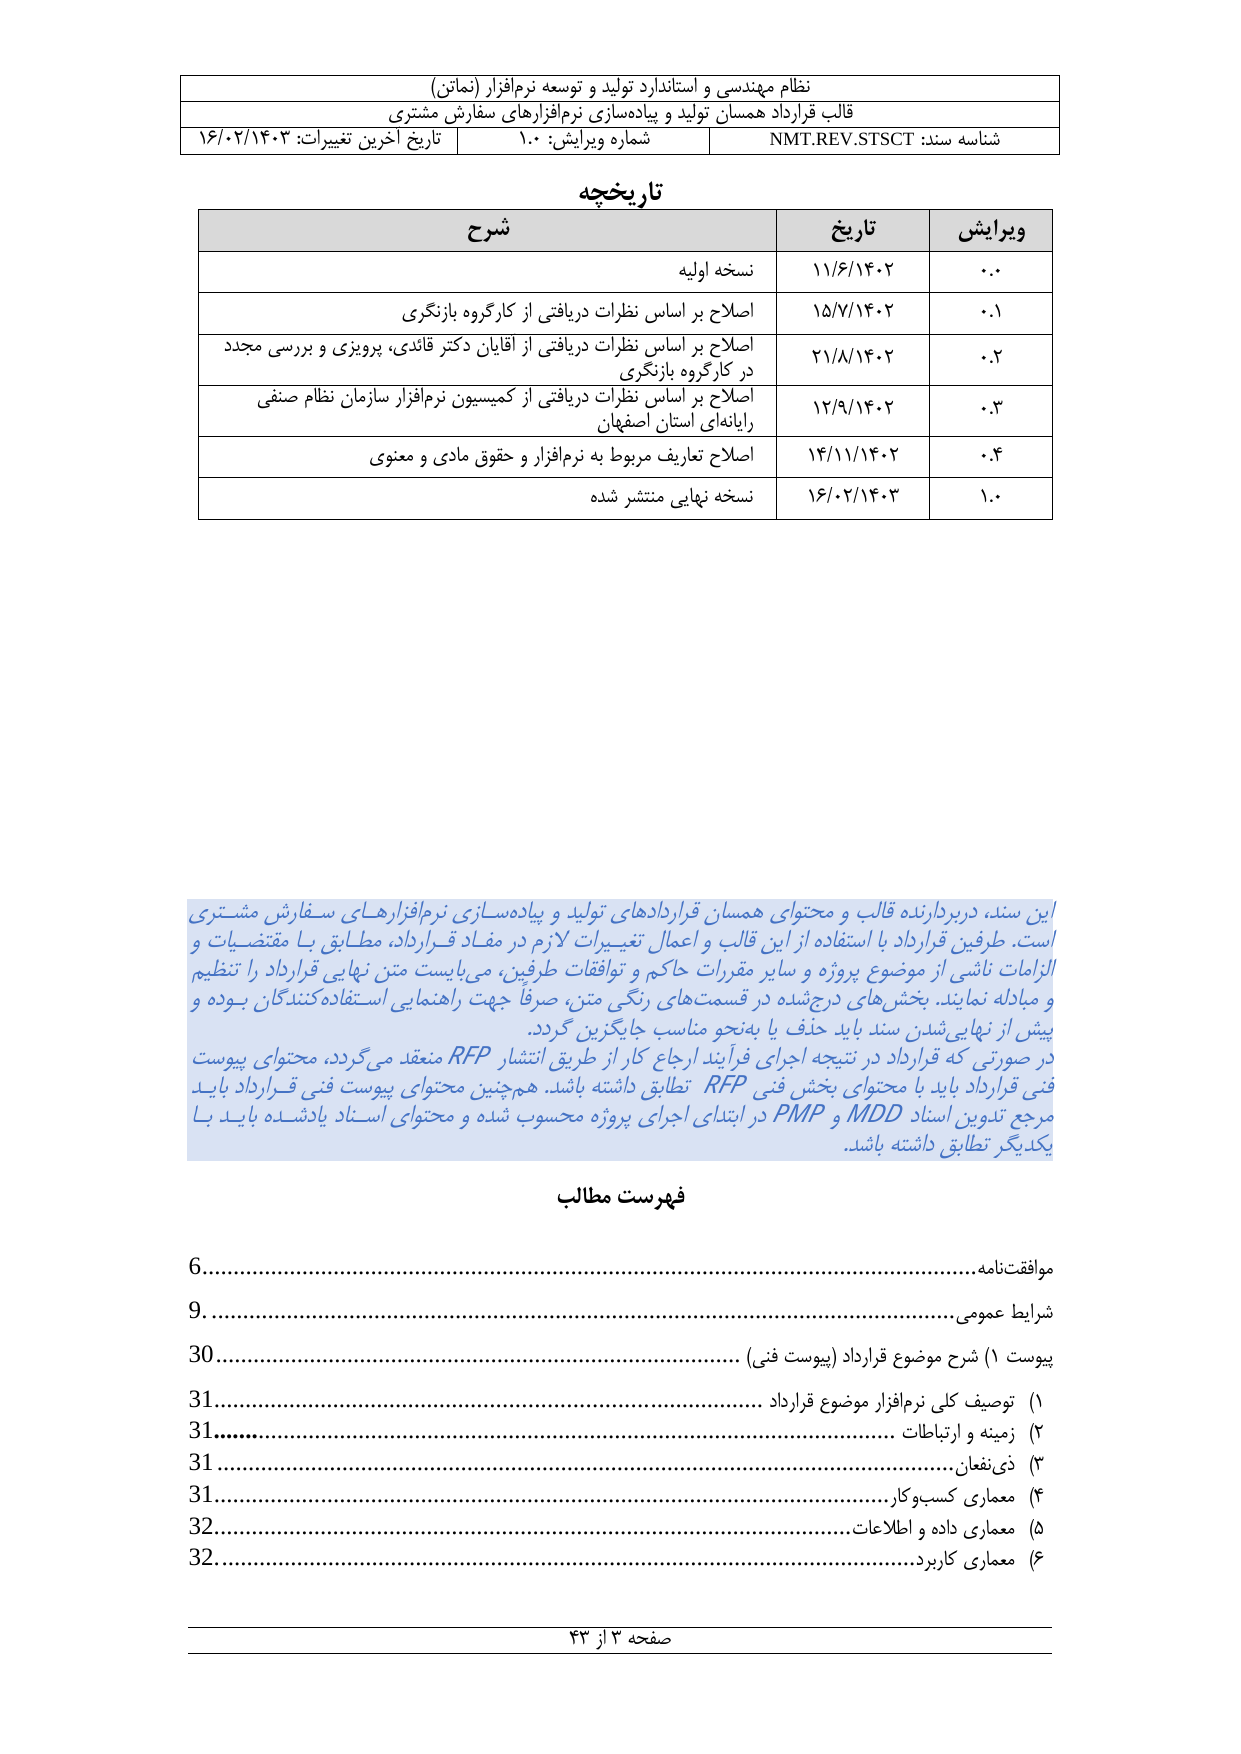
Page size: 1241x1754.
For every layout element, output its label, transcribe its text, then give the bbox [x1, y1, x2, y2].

table_cell 14/11/1402 [777, 437, 929, 477]
table_cell 0.1 [930, 293, 1052, 334]
table_cell اصلاح بر اساس نظرات دریافتی از کارگروه بازنگری [199, 293, 776, 334]
title این سند، دربردارنده قالب و محتوای همسان قراردادهای تولید و پیاده‌سازی نرم‌افزارهای سفارش مشتری است. طرفین قرارداد با استفاده از این قالب و اعمال تغییرات لازم در مفاد قرارداد، مطابق با مقتضیات و الزامات ناشی از موضوع پروژه و سایر مقررات حاکم و توافقات طرفین، می‌بایست متن نهایی قرارداد را تنظیم و مبادله نمایند. بخش‌های درج‌شده در قسمت‌های رنگی متن، صرفاً‌ جهت راهنمایی استفاده‌کنندگان بوده و پیش از نهایی‌شدن سند باید حذف یا به‌نحو مناسب جایگزین گردد. [187, 899, 1053, 1045]
table_cell 12/9/1402 [777, 386, 929, 436]
table_header شرح [199, 210, 776, 251]
table_cell 0.4 [930, 437, 1052, 477]
table_cell نسخه نهایی منتشر شده [199, 478, 776, 519]
table_cell ۱۱/6/1402 [777, 252, 929, 292]
title تاريخچه [187, 180, 1053, 209]
table_cell 1.0 [930, 478, 1052, 519]
table_cell 0.2 [930, 335, 1052, 385]
table_cell 21/8/1402 [777, 335, 929, 385]
table_cell 0.3 [930, 386, 1052, 436]
table_cell نسخه اوليه [199, 252, 776, 292]
table_cell اصلاح بر اساس نظرات دریافتی از آقایان دکتر قائدی، پرویزی و بررسی مجدد در کارگروه بازنگری [199, 335, 776, 385]
table_header ویرایش [930, 210, 1052, 251]
table_cell 0.0 [930, 252, 1052, 292]
table_cell اصلاح تعاریف مربوط به نرم‌افزار و حقوق مادی و معنوی [199, 437, 776, 477]
table_cell 15/7/1402 [777, 293, 929, 334]
table_header تاريخ [777, 210, 929, 251]
table_cell اصلاح بر اساس نظرات دریافتی از کمیسیون نرم‌افزار سازمان نظام صنفی رایانه‌ای استان اصفهان [199, 386, 776, 436]
title در صورتی که قرارداد در نتیجه اجرای فرآیند ارجاع کار از طریق انتشار RFP منعقد می‌گردد، محتوای پیوست فنی قرارداد باید با محتوای بخش فنی RFP تطابق داشته باشد. هم‌چنین محتوای پیوست فنی قرارداد باید مرجع تدوین اسناد MDD و PMP در ابتدای اجرای پروژه محسوب شده و محتوای اسناد یادشده باید با یکدیگر تطابق داشته باشد. [187, 1045, 1053, 1161]
table_cell 16/02/1403 [777, 478, 929, 519]
